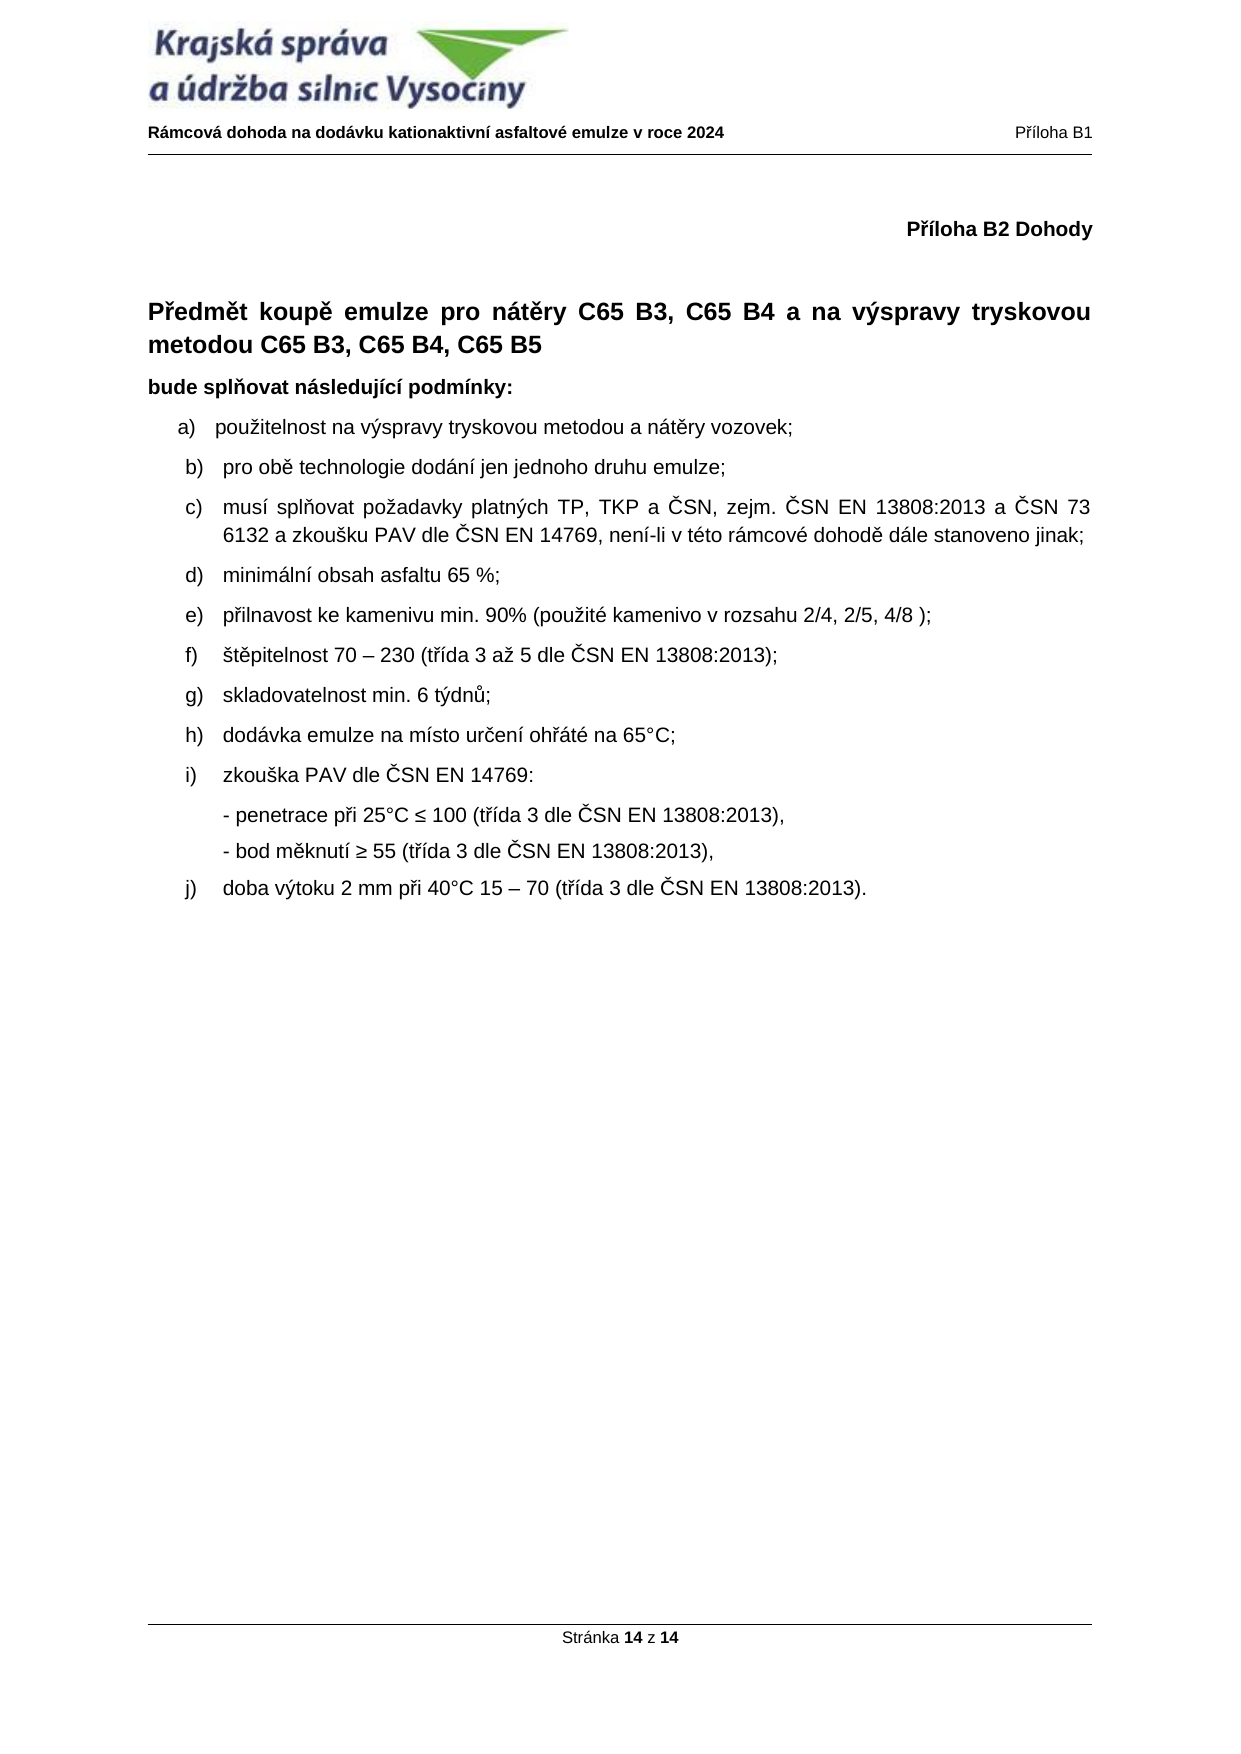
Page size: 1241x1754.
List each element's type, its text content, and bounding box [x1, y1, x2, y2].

list štěpitelnost 70 – 230 (třída 3 až 5 dle ČSN EN 13808:2013); [185, 643, 1092, 667]
list použitelnost na výspravy tryskovou metodou a nátěry vozovek; [177, 415, 1092, 439]
text Předmět koupě emulze pro nátěry C65 B3, C65 B4 a na výspravy tryskovou metodou C65 B3, C65 B4, C65 B5 [148, 297, 1092, 358]
list zkouška PAV dle ČSN EN 14769: [185, 763, 1092, 787]
text - penetrace při 25°C ≤ 100 (třída 3 dle ČSN EN 13808:2013), [223, 803, 1092, 827]
picture [147, 21, 569, 112]
text bude splňovat následující podmínky: [148, 375, 1092, 399]
list doba výtoku 2 mm při 40°C 15 – 70 (třída 3 dle ČSN EN 13808:2013). [185, 876, 1092, 899]
list dodávka emulze na místo určení ohřáté na 65°C; [185, 723, 1092, 747]
text - bod měknutí ≥ 55 (třída 3 dle ČSN EN 13808:2013), [223, 839, 1092, 863]
list přilnavost ke kamenivu min. 90% (použité kamenivo v rozsahu 2/4, 2/5, 4/8 ); [185, 603, 1092, 627]
text Příloha B2 Dohody [177, 217, 1093, 241]
list musí splňovat požadavky platných TP, TKP a ČSN, zejm. ČSN EN 13808:2013 a ČSN 73 6132 a zkoušku PAV dle ČSN EN 14769, není-li v této rámcové dohodě dále stanoveno jinak; [185, 495, 1092, 547]
list skladovatelnost min. 6 týdnů; [185, 683, 1092, 707]
list minimální obsah asfaltu 65 %; [185, 563, 1092, 587]
list pro obě technologie dodání jen jednoho druhu emulze; [185, 455, 1092, 479]
